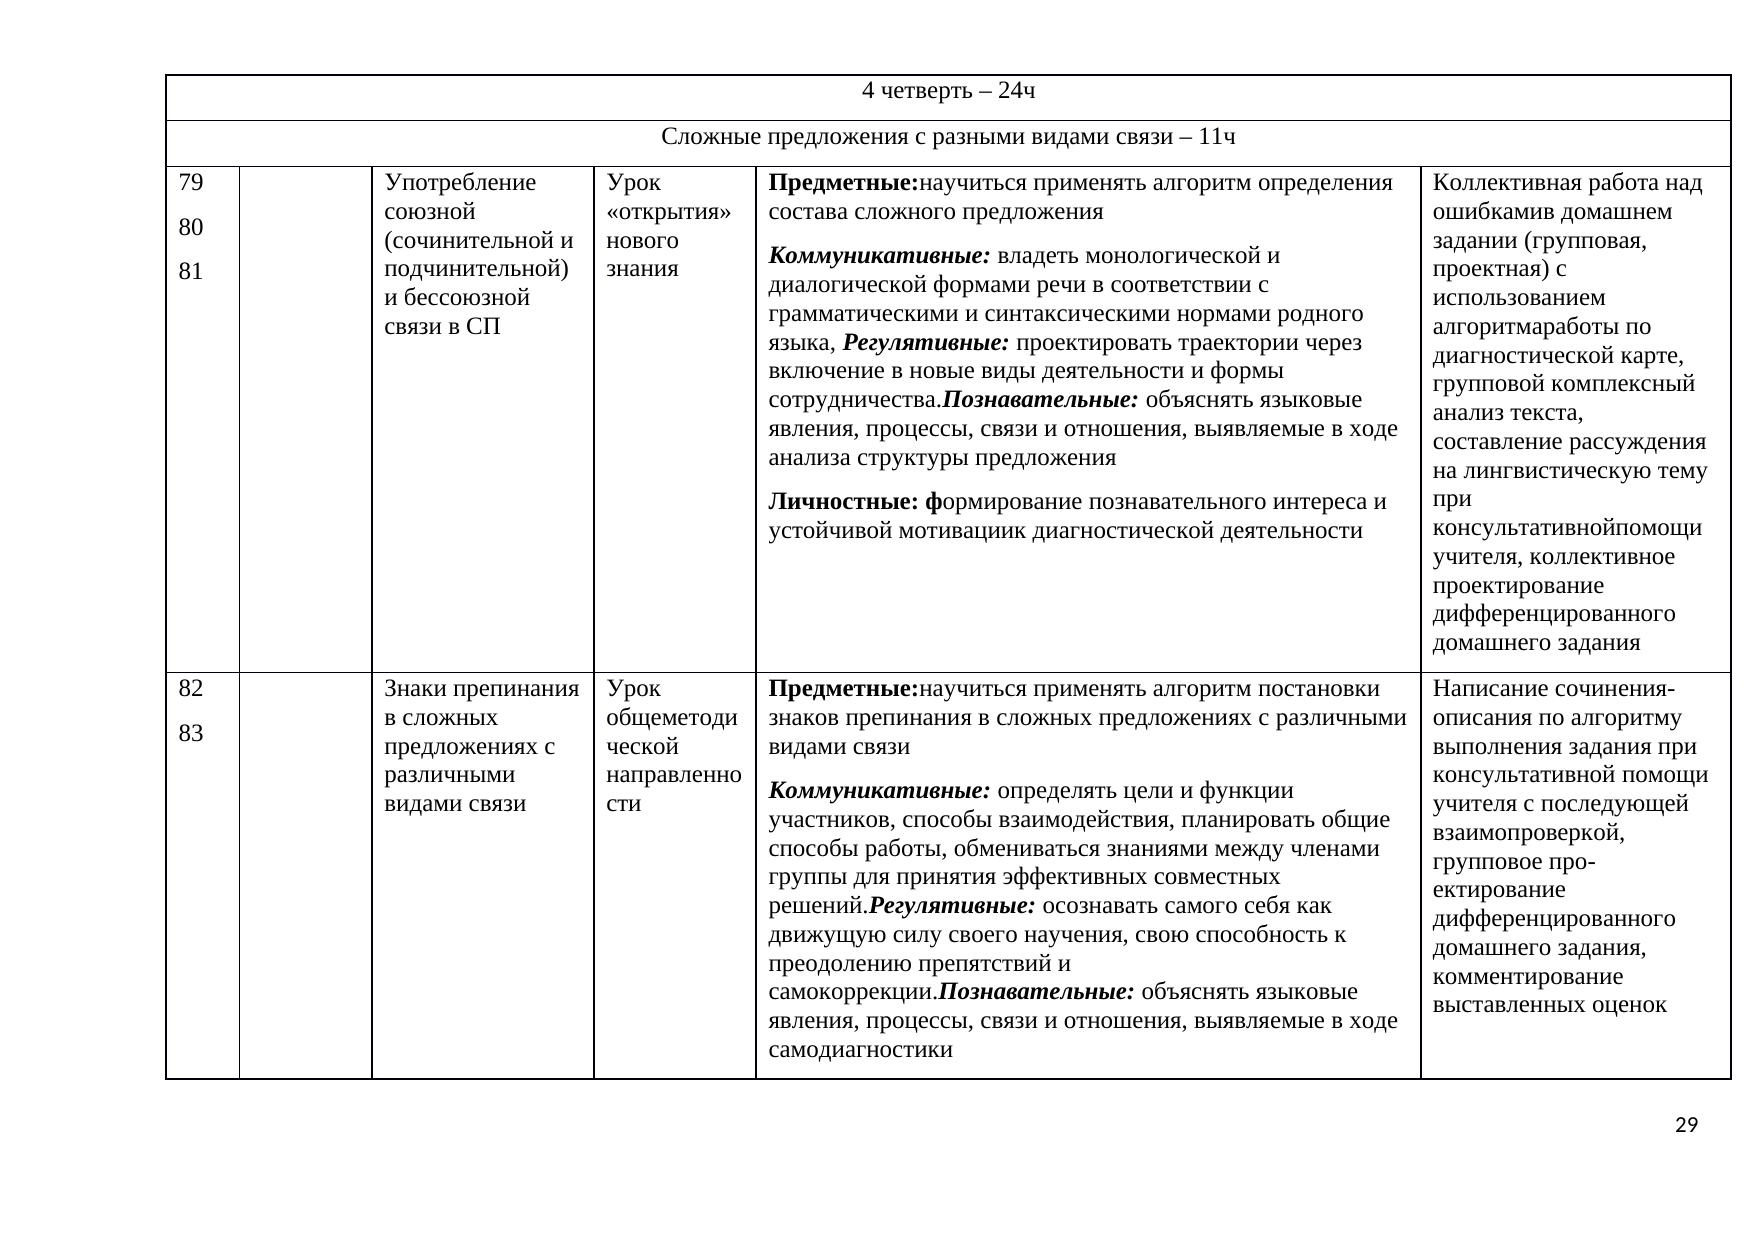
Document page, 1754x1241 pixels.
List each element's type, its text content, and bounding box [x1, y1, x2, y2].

table_cell [240, 673, 371, 1078]
table_cell Предметные:научиться применять алгоритм определения состава сложного предложения Коммуникативные: владеть монологической и диалогической формами речи в соответствии с грамматическими и синтаксическими нормами родного языка, Регулятивные: проектировать траектории через включение в новые виды деятельности и формы сотрудничества.Познавательные: объяснять языковые явления, процессы, связи и отношения, выявляемые в ходе анализа структуры предложения Личностные: формирование познавательного интереса и устойчивой мотивациик диагностической деятельности [757, 167, 1420, 672]
table_cell 79 80 81 [167, 167, 239, 672]
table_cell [1422, 673, 1730, 1078]
table_cell 82 83 [167, 673, 239, 1078]
table_cell Урок «открытия» нового знания [595, 167, 755, 672]
table_cell [240, 167, 371, 672]
table_cell Употребление союзной (сочинительной и подчинительной) и бессоюзной связи в СП [373, 167, 593, 672]
table_cell Сложные предложения с разными видами связи – 11ч [167, 121, 1730, 166]
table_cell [373, 673, 593, 1078]
table_cell 4 четверть – 24ч [167, 76, 1730, 120]
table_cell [595, 673, 755, 1078]
table_cell Коллективная работа над ошибкамив домашнем задании (групповая, проектная) с использованием алгоритмаработы по диагностической карте, групповой комплексный анализ текста, составление рассуждения на лингвистическую тему при консультативнойпомощи учителя, коллективное проектирование дифференцированного домашнего задания [1422, 167, 1730, 672]
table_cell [757, 673, 1420, 1078]
